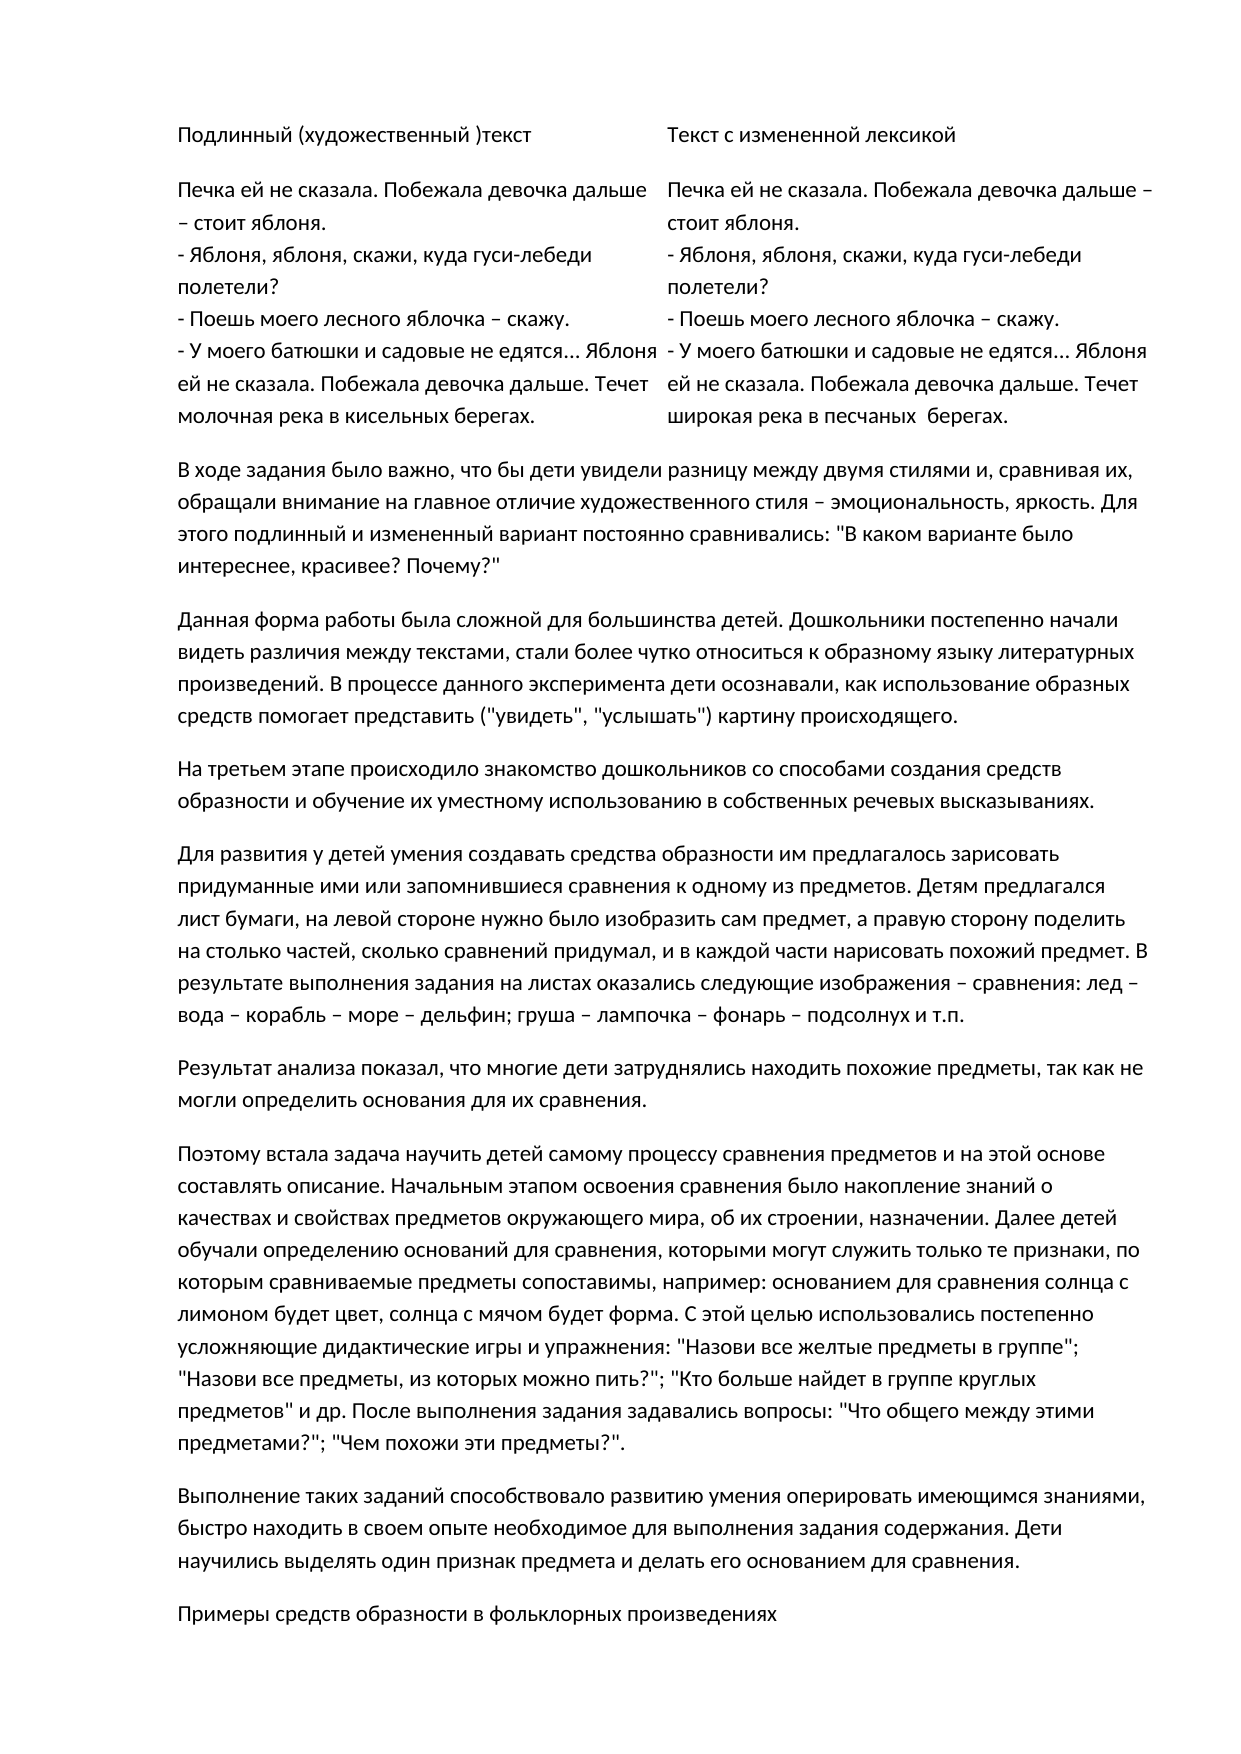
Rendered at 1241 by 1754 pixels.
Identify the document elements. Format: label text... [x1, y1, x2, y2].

table_cell Печка ей не сказала. Побежала девочка дальше – стоит яблоня. - Яблоня, яблоня, скажи, куда гуси-лебеди полетели? - Поешь моего лесного яблочка – скажу. - У моего батюшки и садовые не едятся... Яблоня ей не сказала. Побежала девочка дальше. Течет широкая река в песчаных берегах. [665, 174, 1159, 455]
text Примеры средств образности в фольклорных произведениях [177, 1599, 1152, 1627]
table_header Подлинный (художественный )текст [176, 118, 665, 174]
text Результат анализа показал, что многие дети затруднялись находить похожие предметы, так как не могли определить основания для их сравнения. [177, 1053, 1152, 1114]
text Выполнение таких заданий способствовало развитию умения оперировать имеющимся знаниями, быстро находить в своем опыте необходимое для выполнения задания содержания. Дети научились выделять один признак предмета и делать его основанием для сравнения. [177, 1481, 1152, 1574]
text На третьем этапе происходило знакомство дошкольников со способами создания средств образности и обучение их уместному использованию в собственных речевых высказываниях. [177, 754, 1152, 814]
table_cell Печка ей не сказала. Побежала девочка дальше – стоит яблоня. - Яблоня, яблоня, скажи, куда гуси-лебеди полетели? - Поешь моего лесного яблочка – скажу. - У моего батюшки и садовые не едятся... Яблоня ей не сказала. Побежала девочка дальше. Течет молочная река в кисельных берегах. [176, 174, 665, 455]
text Для развития у детей умения создавать средства образности им предлагалось зарисовать придуманные ими или запомнившиеся сравнения к одному из предметов. Детям предлагался лист бумаги, на левой стороне нужно было изобразить сам предмет, а правую сторону поделить на столько частей, сколько сравнений придумал, и в каждой части нарисовать похожий предмет. В результате выполнения задания на листах оказались следующие изображения – сравнения: лед – вода – корабль – море – дельфин; груша – лампочка – фонарь – подсолнух и т.п. [177, 839, 1152, 1028]
text Поэтому встала задача научить детей самому процессу сравнения предметов и на этой основе составлять описание. Начальным этапом освоения сравнения было накопление знаний о качествах и свойствах предметов окружающего мира, об их строении, назначении. Далее детей обучали определению оснований для сравнения, которыми могут служить только те признаки, по которым сравниваемые предметы сопоставимы, например: основанием для сравнения солнца с лимоном будет цвет, солнца с мячом будет форма. С этой целью использовались постепенно усложняющие дидактические игры и упражнения: "Назови все желтые предметы в группе"; "Назови все предметы, из которых можно пить?"; "Кто больше найдет в группе круглых предметов" и др. После выполнения задания задавались вопросы: "Что общего между этими предметами?"; "Чем похожи эти предметы?". [177, 1139, 1152, 1456]
text В ходе задания было важно, что бы дети увидели разницу между двумя стилями и, сравнивая их, обращали внимание на главное отличие художественного стиля – эмоциональность, яркость. Для этого подлинный и измененный вариант постоянно сравнивались: "В каком варианте было интереснее, красивее? Почему?" [177, 455, 1152, 580]
table_header Текст с измененной лексикой [665, 118, 1159, 174]
text Данная форма работы была сложной для большинства детей. Дошкольники постепенно начали видеть различия между текстами, стали более чутко относиться к образному языку литературных произведений. В процессе данного эксперимента дети осознавали, как использование образных средств помогает представить ("увидеть", "услышать") картину происходящего. [177, 605, 1152, 729]
